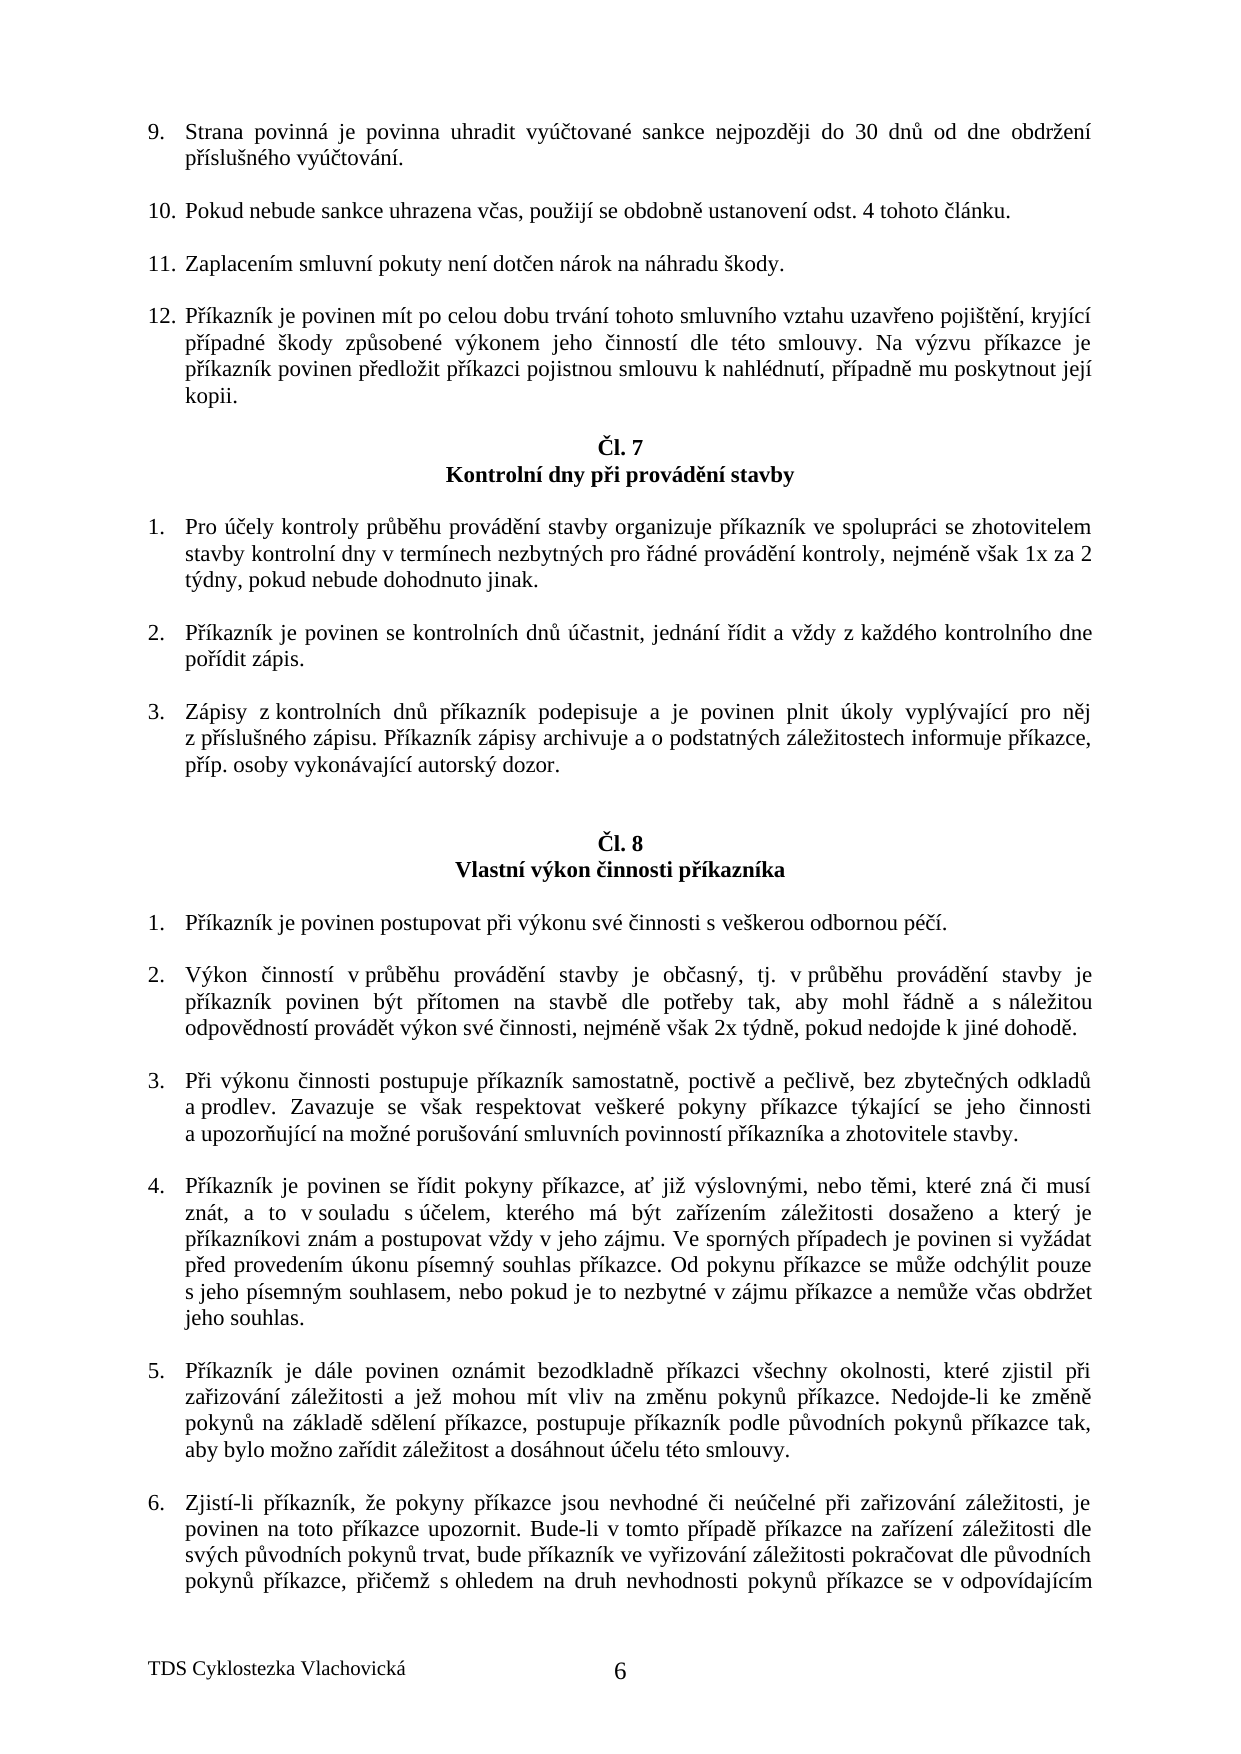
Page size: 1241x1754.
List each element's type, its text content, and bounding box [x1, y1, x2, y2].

list Příkazník je povinen se kontrolních dnů účastnit, jednání řídit a vždy z každého kontrolního dne pořídit zápis. [148, 619, 1092, 672]
list Pokud nebude sankce uhrazena včas, použijí se obdobně ustanovení odst. 4 tohoto článku. [148, 197, 1092, 223]
list Zápisy z kontrolních dnů příkazník podepisuje a je povinen plnit úkoly vyplývající pro něj z příslušného zápisu. Příkazník zápisy archivuje a o podstatných záležitostech informuje příkazce, příp. osoby vykonávající autorský dozor. [148, 698, 1092, 777]
list Pro účely kontroly průběhu provádění stavby organizuje příkazník ve spolupráci se zhotovitelem stavby kontrolní dny v termínech nezbytných pro řádné provádění kontroly, nejméně však 1x za 2 týdny, pokud nebude dohodnuto jinak. [148, 513, 1092, 592]
text Čl. 8 [148, 830, 1092, 856]
list Příkazník je povinen postupovat při výkonu své činnosti s veškerou odbornou péčí. [148, 909, 1092, 935]
list Při výkonu činnosti postupuje příkazník samostatně, poctivě a pečlivě, bez zbytečných odkladů a prodlev. Zavazuje se však respektovat veškeré pokyny příkazce týkající se jeho činnosti a upozorňující na možné porušování smluvních povinností příkazníka a zhotovitele stavby. [148, 1067, 1092, 1146]
list Příkazník je dále povinen oznámit bezodkladně příkazci všechny okolnosti, které zjistil při zařizování záležitosti a jež mohou mít vliv na změnu pokynů příkazce. Nedojde-li ke změně pokynů na základě sdělení příkazce, postupuje příkazník podle původních pokynů příkazce tak, aby bylo možno zařídit záležitost a dosáhnout účelu této smlouvy. [148, 1357, 1092, 1462]
list Výkon činností v průběhu provádění stavby je občasný, tj. v průběhu provádění stavby je příkazník povinen být přítomen na stavbě dle potřeby tak, aby mohl řádně a s náležitou odpovědností provádět výkon své činnosti, nejméně však 2x týdně, pokud nedojde k jiné dohodě. [148, 961, 1092, 1041]
list Příkazník je povinen mít po celou dobu trvání tohoto smluvního vztahu uzavřeno pojištění, kryjící případné škody způsobené výkonem jeho činností dle této smlouvy. Na výzvu příkazce je příkazník povinen předložit příkazci pojistnou smlouvu k nahlédnutí, případně mu poskytnout její kopii. [148, 303, 1092, 408]
list Příkazník je povinen se řídit pokyny příkazce, ať již výslovnými, nebo těmi, které zná či musí znát, a to v souladu s účelem, kterého má být zařízením záležitosti dosaženo a který je příkazníkovi znám a postupovat vždy v jeho zájmu. Ve sporných případech je povinen si vyžádat před provedením úkonu písemný souhlas příkazce. Od pokynu příkazce se může odchýlit pouze s jeho písemným souhlasem, nebo pokud je to nezbytné v zájmu příkazce a nemůže včas obdržet jeho souhlas. [148, 1172, 1092, 1330]
text Čl. 7 [148, 434, 1092, 461]
text Vlastní výkon činnosti příkazníka [148, 856, 1092, 882]
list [148, 1488, 1092, 1594]
list Zaplacením smluvní pokuty není dotčen nárok na náhradu škody. [148, 250, 1092, 276]
text Kontrolní dny při provádění stavby [148, 461, 1092, 487]
list Strana povinná je povinna uhradit vyúčtované sankce nejpozději do 30 dnů od dne obdržení příslušného vyúčtování. [148, 118, 1092, 171]
